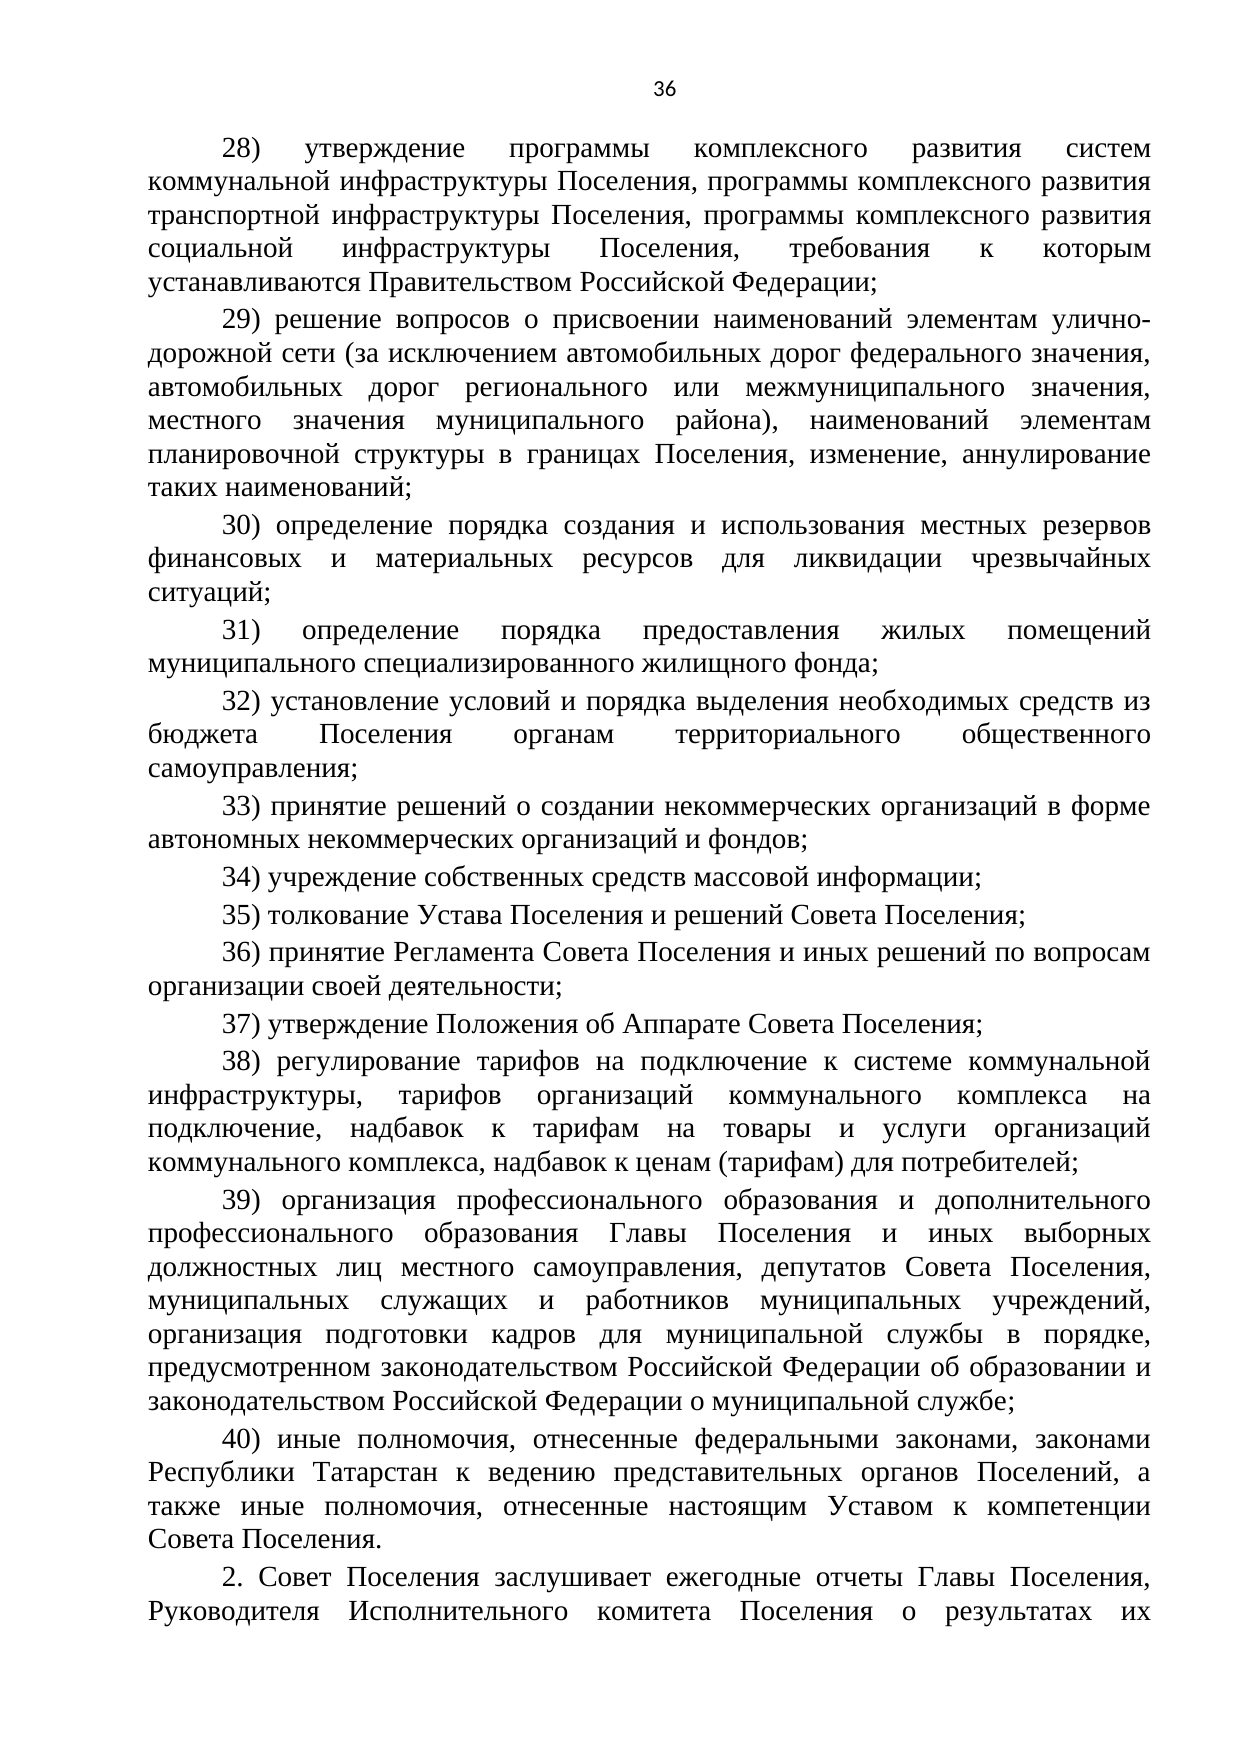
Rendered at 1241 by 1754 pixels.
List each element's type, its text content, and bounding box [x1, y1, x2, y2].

text 30) определение порядка создания и использования местных резервов финансовых и материальных ресурсов для ликвидации чрезвычайных ситуаций; [148, 507, 1152, 608]
text 38) регулирование тарифов на подключение к системе коммунальной инфраструктуры, тарифов организаций коммунального комплекса на подключение, надбавок к тарифам на товары и услуги организаций коммунального комплекса, надбавок к ценам (тарифам) для потребителей; [148, 1043, 1152, 1178]
text 31) определение порядка предоставления жилых помещений муниципального специализированного жилищного фонда; [148, 612, 1152, 679]
text 36) принятие Регламента Совета Поселения и иных решений по вопросам организации своей деятельности; [148, 934, 1152, 1002]
text 29) решение вопросов о присвоении наименований элементам улично-дорожной сети (за исключением автомобильных дорог федерального значения, автомобильных дорог регионального или межмуниципального значения, местного значения муниципального района), наименований элементам планировочной структуры в границах Поселения, изменение, аннулирование таких наименований; [148, 302, 1152, 503]
text 33) принятие решений о создании некоммерческих организаций в форме автономных некоммерческих организаций и фондов; [148, 788, 1152, 855]
text 32) установление условий и порядка выделения необходимых средств из бюджета Поселения органам территориального общественного самоуправления; [148, 683, 1152, 784]
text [148, 1559, 1152, 1626]
text 37) утверждение Положения об Аппарате Совета Поселения; [148, 1006, 1152, 1039]
text 34) учреждение собственных средств массовой информации; [148, 859, 1152, 893]
text 28) утверждение программы комплексного развития систем коммунальной инфраструктуры Поселения, программы комплексного развития транспортной инфраструктуры Поселения, программы комплексного развития социальной инфраструктуры Поселения, требования к которым устанавливаются Правительством Российской Федерации; [148, 130, 1152, 297]
text 40) иные полномочия, отнесенные федеральными законами, законами Республики Татарстан к ведению представительных органов Поселений, а также иные полномочия, отнесенные настоящим Уставом к компетенции Совета Поселения. [148, 1421, 1152, 1555]
text 39) организация профессионального образования и дополнительного профессионального образования Главы Поселения и иных выборных должностных лиц местного самоуправления, депутатов Совета Поселения, муниципальных служащих и работников муниципальных учреждений, организация подготовки кадров для муниципальной службы в порядке, предусмотренном законодательством Российской Федерации об образовании и законодательством Российской Федерации о муниципальной службе; [148, 1182, 1152, 1417]
text 35) толкование Устава Поселения и решений Совета Поселения; [148, 897, 1152, 930]
